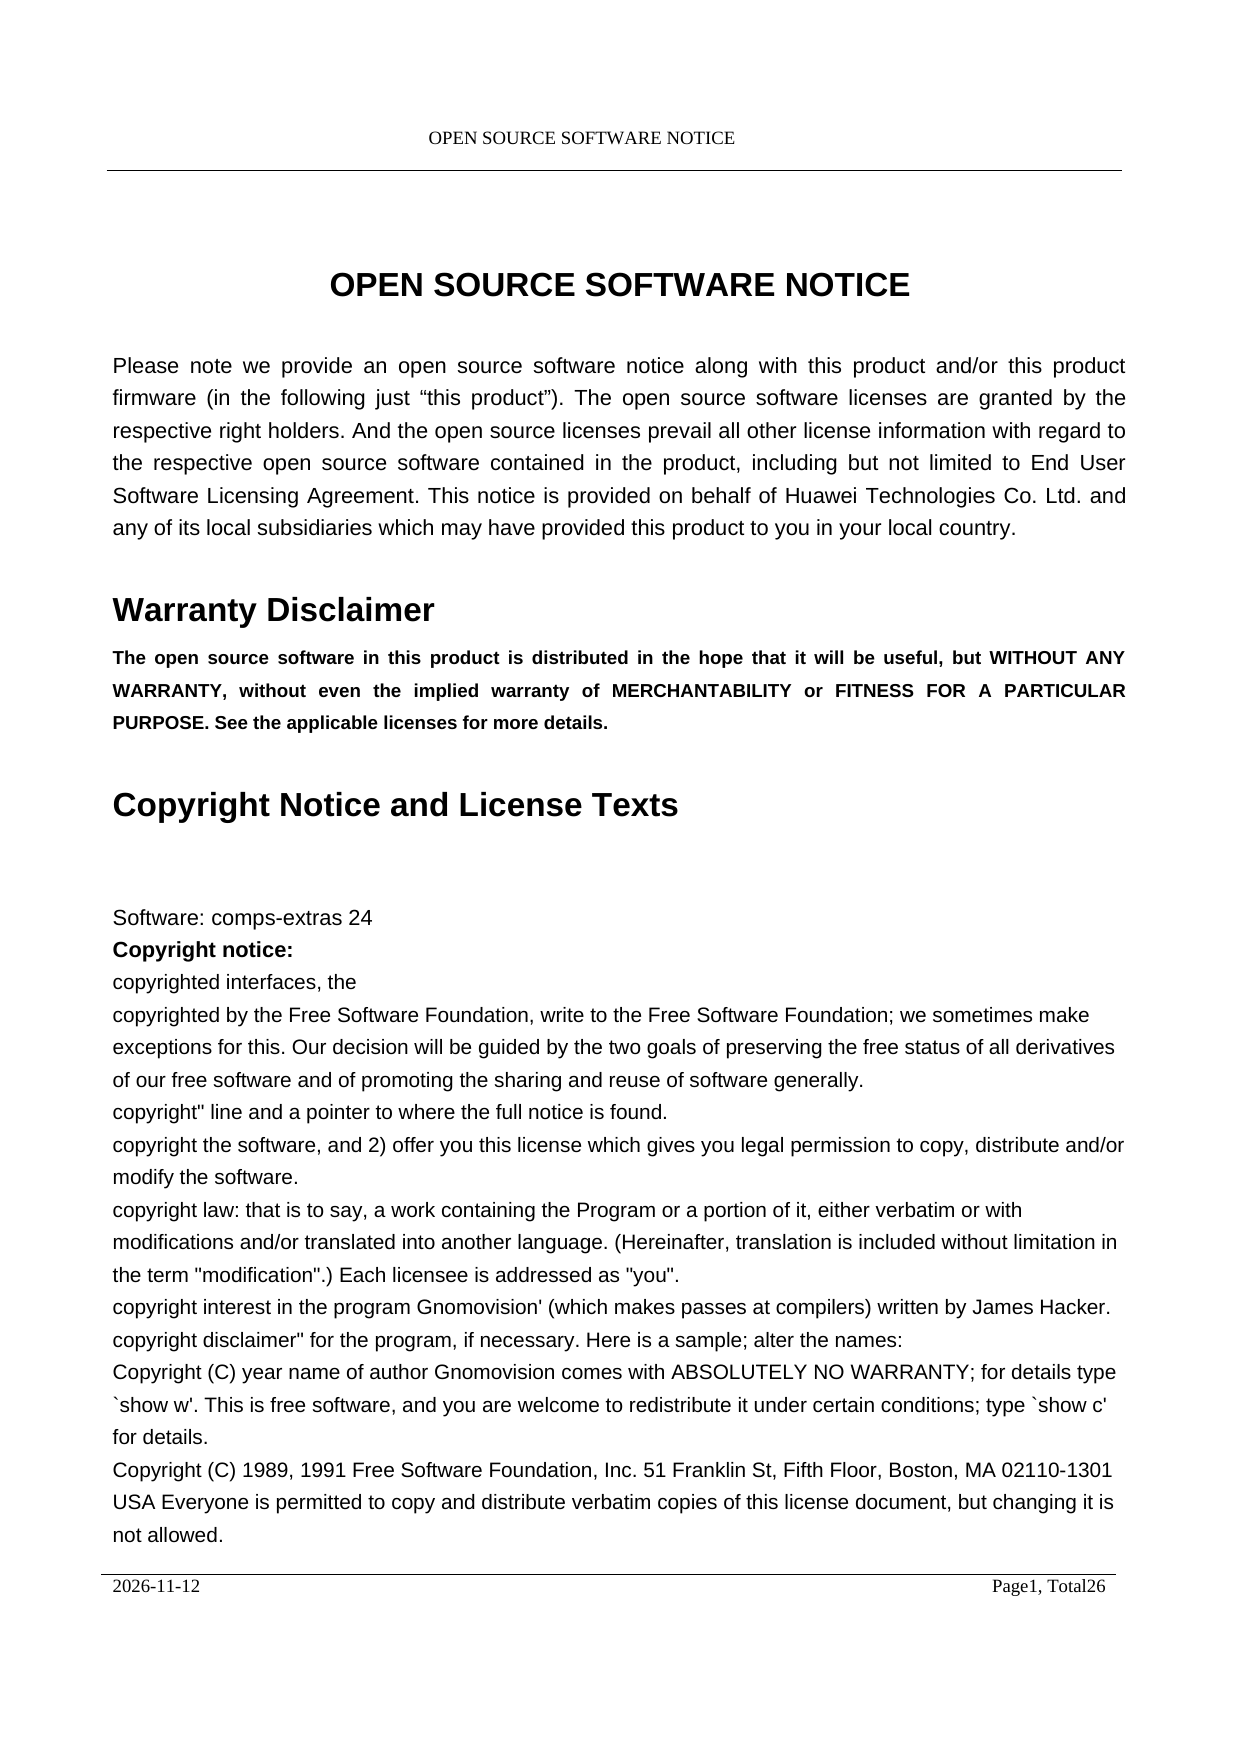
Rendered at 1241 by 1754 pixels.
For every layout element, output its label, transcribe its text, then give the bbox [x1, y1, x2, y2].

text Copyright (C) year name of author Gnomovision comes with ABSOLUTELY NO WARRANTY; for details type `show w'. This is free software, and you are welcome to redistribute it under certain conditions; type `show c' for details. [112, 1356, 1128, 1453]
text copyright disclaimer" for the program, if necessary. Here is a sample; alter the names: [112, 1323, 1128, 1356]
text copyright" line and a pointer to where the full notice is found. [112, 1096, 1128, 1128]
text Warranty Disclaimer [112, 576, 1128, 641]
text The open source software in this product is distributed in the hope that it will be useful, but WITHOUT ANY WARRANTY, without even the implied warranty of MERCHANTABILITY or FITNESS FOR A PARTICULAR PURPOSE. See the applicable licenses for more details. [112, 641, 1128, 739]
text Copyright (C) 1989, 1991 Free Software Foundation, Inc. 51 Franklin St, Fifth Floor, Boston, MA 02110-1301 USA Everyone is permitted to copy and distribute verbatim copies of this license document, but changing it is not allowed. [112, 1453, 1128, 1551]
text copyright law: that is to say, a work containing the Program or a portion of it, either verbatim or with modifications and/or translated into another language. (Hereinafter, translation is included without limitation in the term "modification".) Each licensee is addressed as "you". [112, 1193, 1128, 1291]
text copyright interest in the program Gnomovision' (which makes passes at compilers) written by James Hacker. [112, 1291, 1128, 1323]
text Copyright Notice and License Texts [112, 771, 1128, 836]
text copyrighted interfaces, the [112, 966, 1128, 998]
text copyright the software, and 2) offer you this license which gives you legal permission to copy, distribute and/or modify the software. [112, 1128, 1128, 1193]
text OPEN SOURCE SOFTWARE NOTICE [112, 251, 1128, 316]
text copyrighted by the Free Software Foundation, write to the Free Software Foundation; we sometimes make exceptions for this. Our decision will be guided by the two goals of preserving the free status of all derivatives of our free software and of promoting the sharing and reuse of software generally. [112, 998, 1128, 1096]
text Please note we provide an open source software notice along with this product and/or this product firmware (in the following just “this product”). The open source software licenses are granted by the respective right holders. And the open source licenses prevail all other license information with regard to the respective open source software contained in the product, including but not limited to End User Software Licensing Agreement. This notice is provided on behalf of Huawei Technologies Co. Ltd. and any of its local subsidiaries which may have provided this product to you in your local country. [112, 349, 1128, 544]
text Copyright notice: [112, 933, 1128, 966]
text Software: comps-extras 24 [112, 901, 1128, 933]
